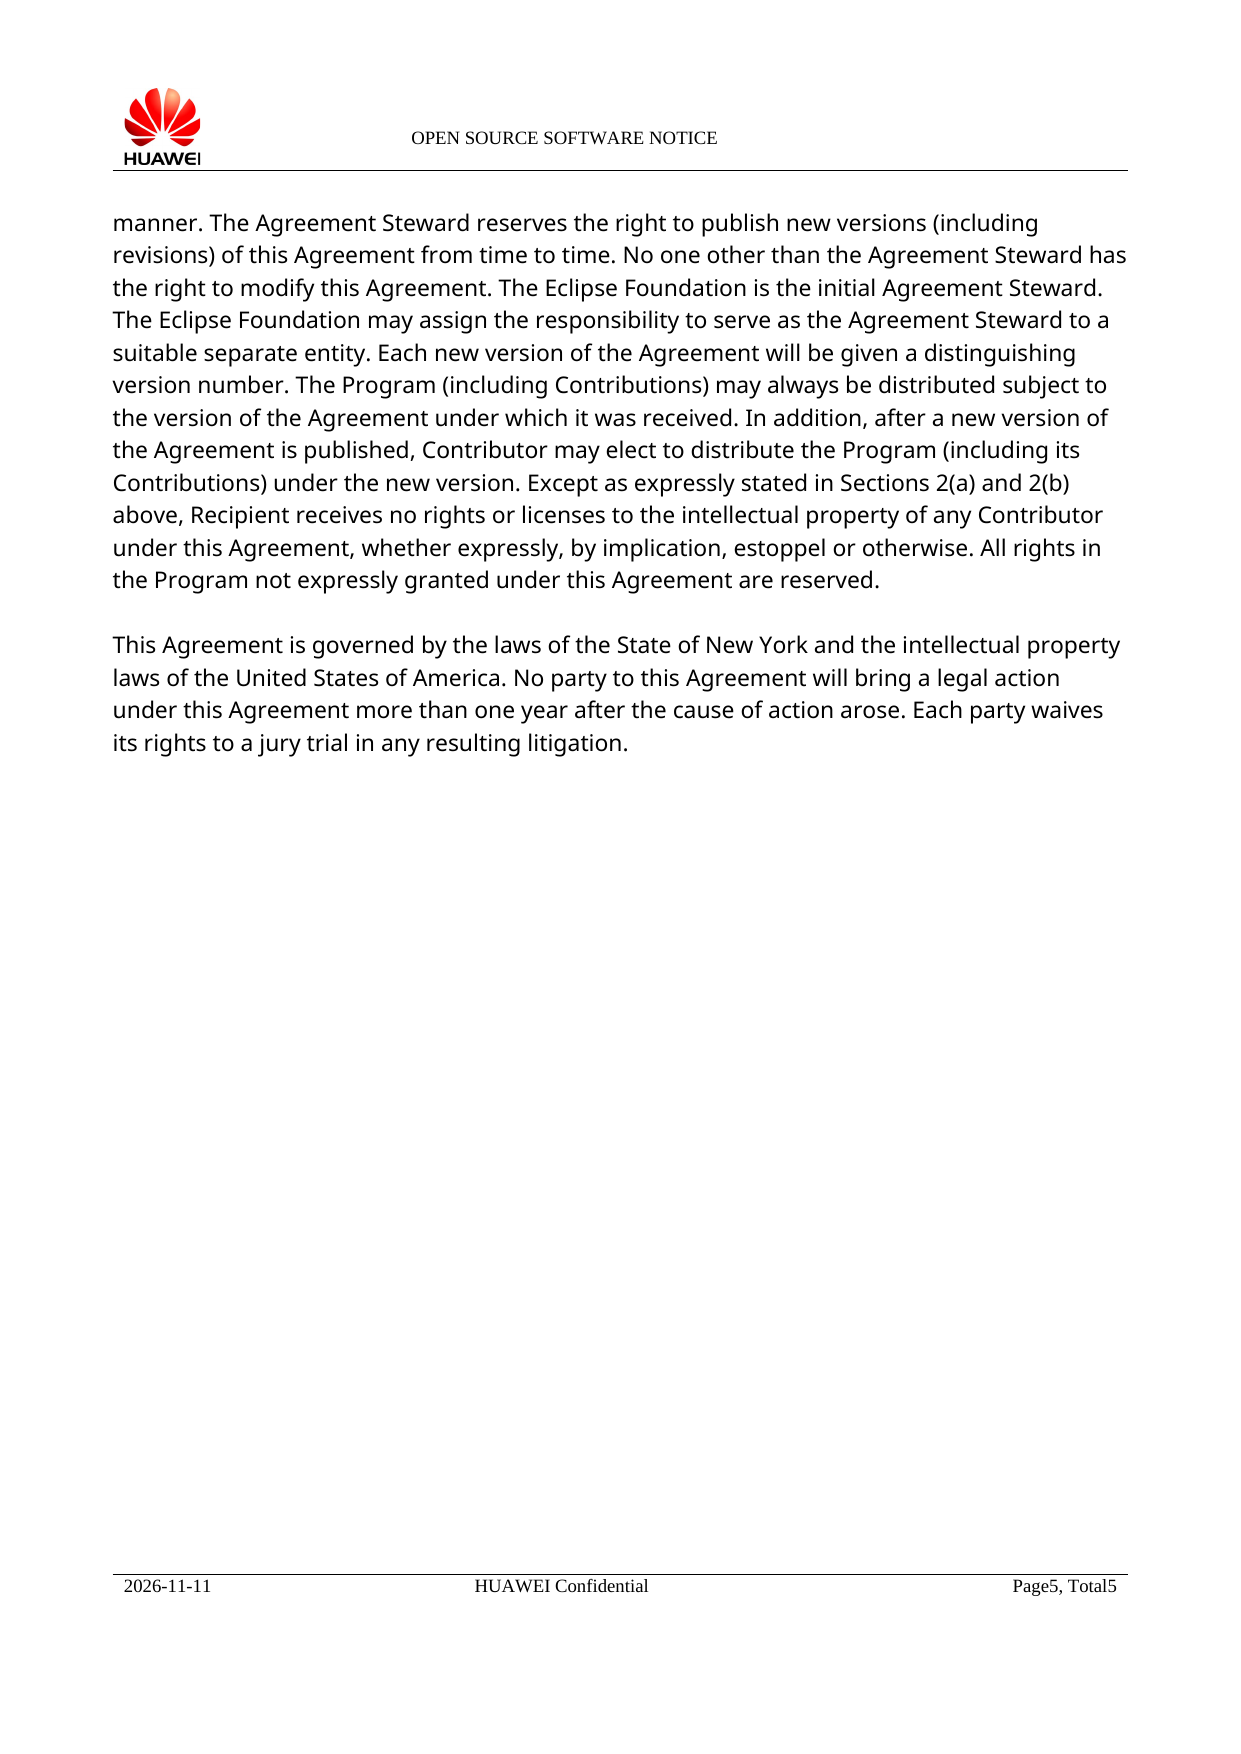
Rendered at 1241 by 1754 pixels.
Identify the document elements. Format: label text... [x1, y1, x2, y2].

text This Agreement is governed by the laws of the State of New York and the intellectual property laws of the United States of America. No party to this Agreement will bring a legal action under this Agreement more than one year after the cause of action arose. Each party waives its rights to a jury trial in any resulting litigation. [112, 629, 1128, 759]
picture [124, 88, 201, 165]
